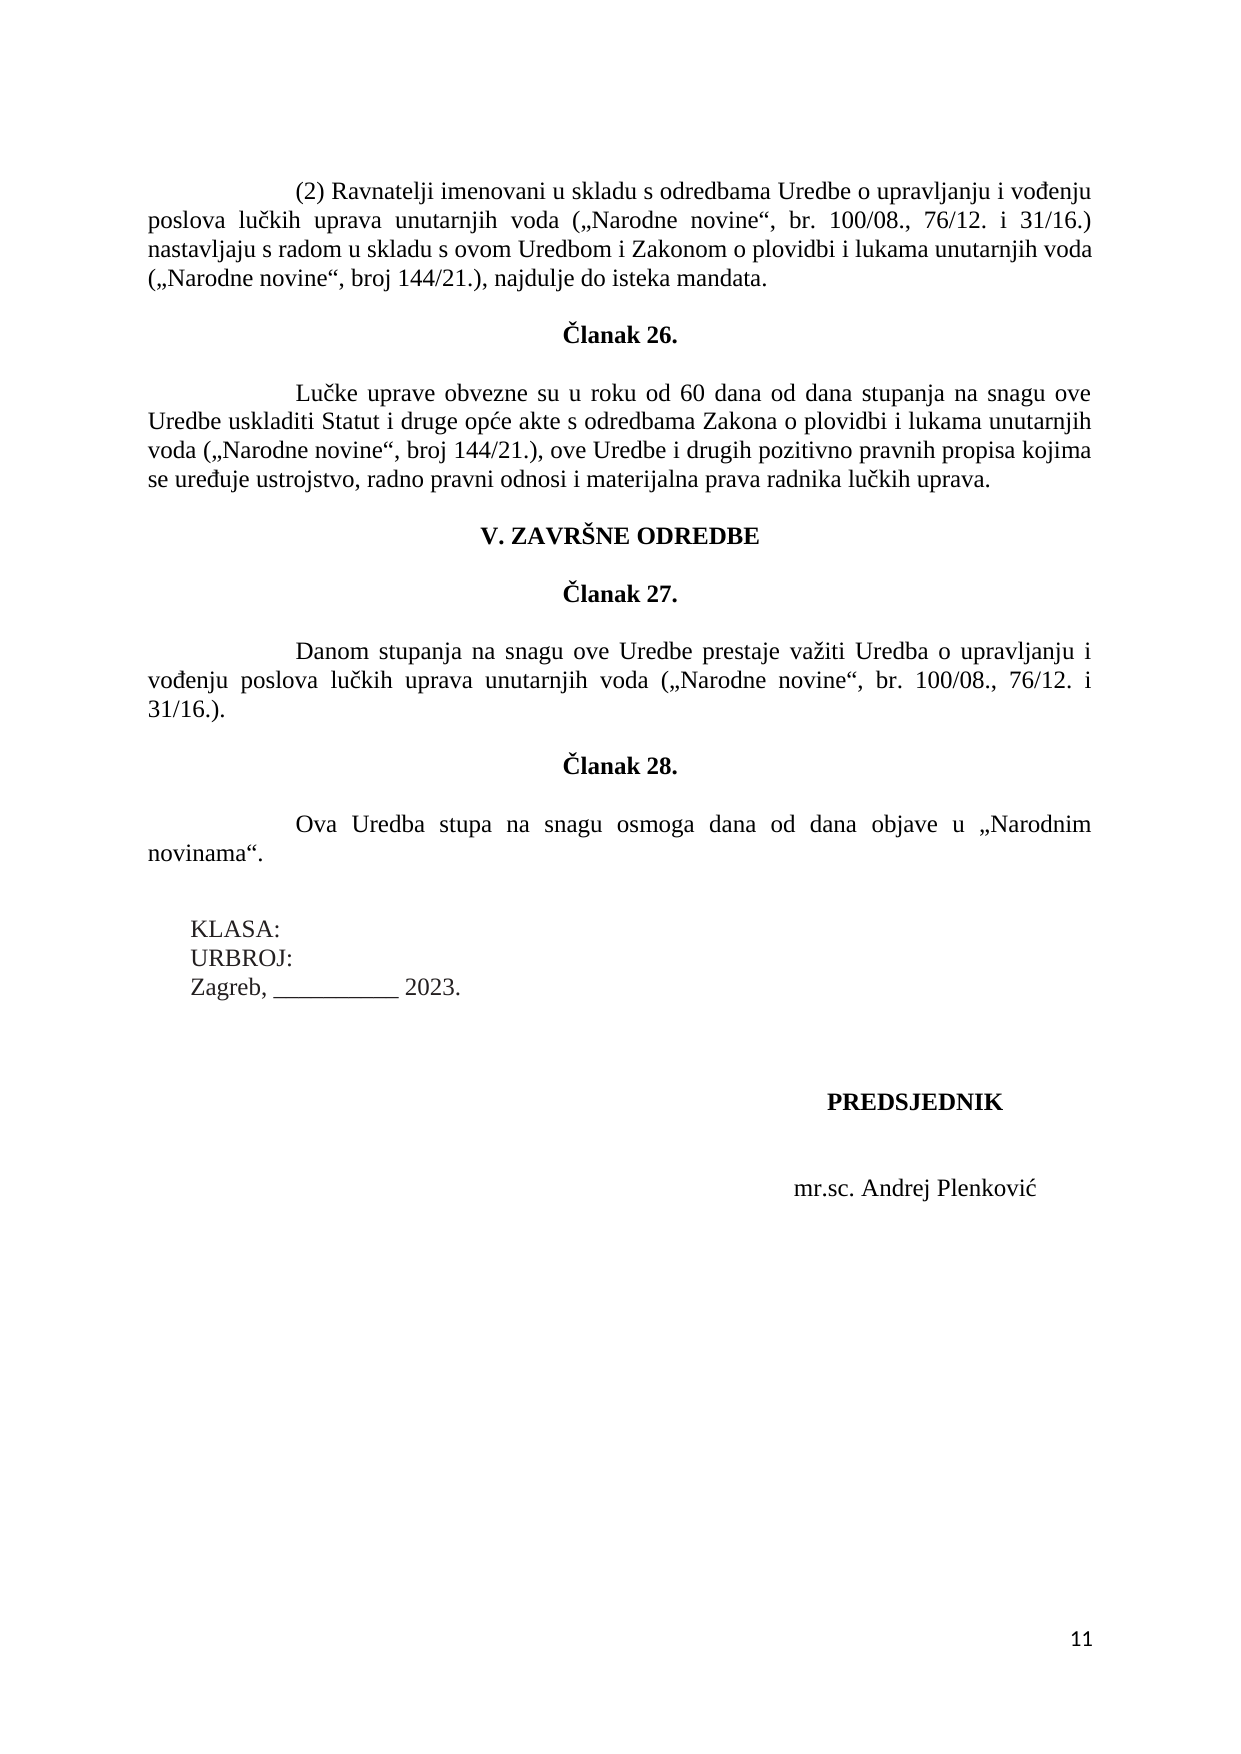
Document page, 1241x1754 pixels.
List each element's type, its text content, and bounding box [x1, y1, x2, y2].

text Članak 26. [148, 320, 1093, 349]
text V. ZAVRŠNE ODREDBE [148, 521, 1093, 550]
text (2) Ravnatelji imenovani u skladu s odredbama Uredbe o upravljanju i vođenju poslova lučkih uprava unutarnjih voda („Narodne novine“, br. 100/08., 76/12. i 31/16.) nastavljaju s radom u skladu s ovom Uredbom i Zakonom o plovidbi i lukama unutarnjih voda („Narodne novine“, broj 144/21.), najdulje do isteka mandata. [148, 176, 1093, 291]
text Lučke uprave obvezne su u roku od 60 dana od dana stupanja na snagu ove Uredbe uskladiti Statut i druge opće akte s odredbama Zakona o plovidbi i lukama unutarnjih voda („Narodne novine“, broj 144/21.), ove Uredbe i drugih pozitivno pravnih propisa kojima se uređuje ustrojstvo, radno pravni odnosi i materijalna prava radnika lučkih uprava. [148, 378, 1093, 493]
text mr.sc. Andrej Plenković [738, 1173, 1093, 1202]
text KLASA: URBROJ: Zagreb, __________ 2023. [190, 914, 1093, 1000]
text Danom stupanja na snagu ove Uredbe prestaje važiti Uredba o upravljanju i vođenju poslova lučkih uprava unutarnjih voda („Narodne novine“, br. 100/08., 76/12. i 31/16.). [148, 636, 1093, 723]
text Članak 28. [148, 751, 1093, 780]
text Članak 27. [148, 579, 1093, 608]
text PREDSJEDNIK [738, 1087, 1093, 1115]
text Ova Uredba stupa na snagu osmoga dana od dana objave u „Narodnim novinama“. [148, 809, 1093, 866]
